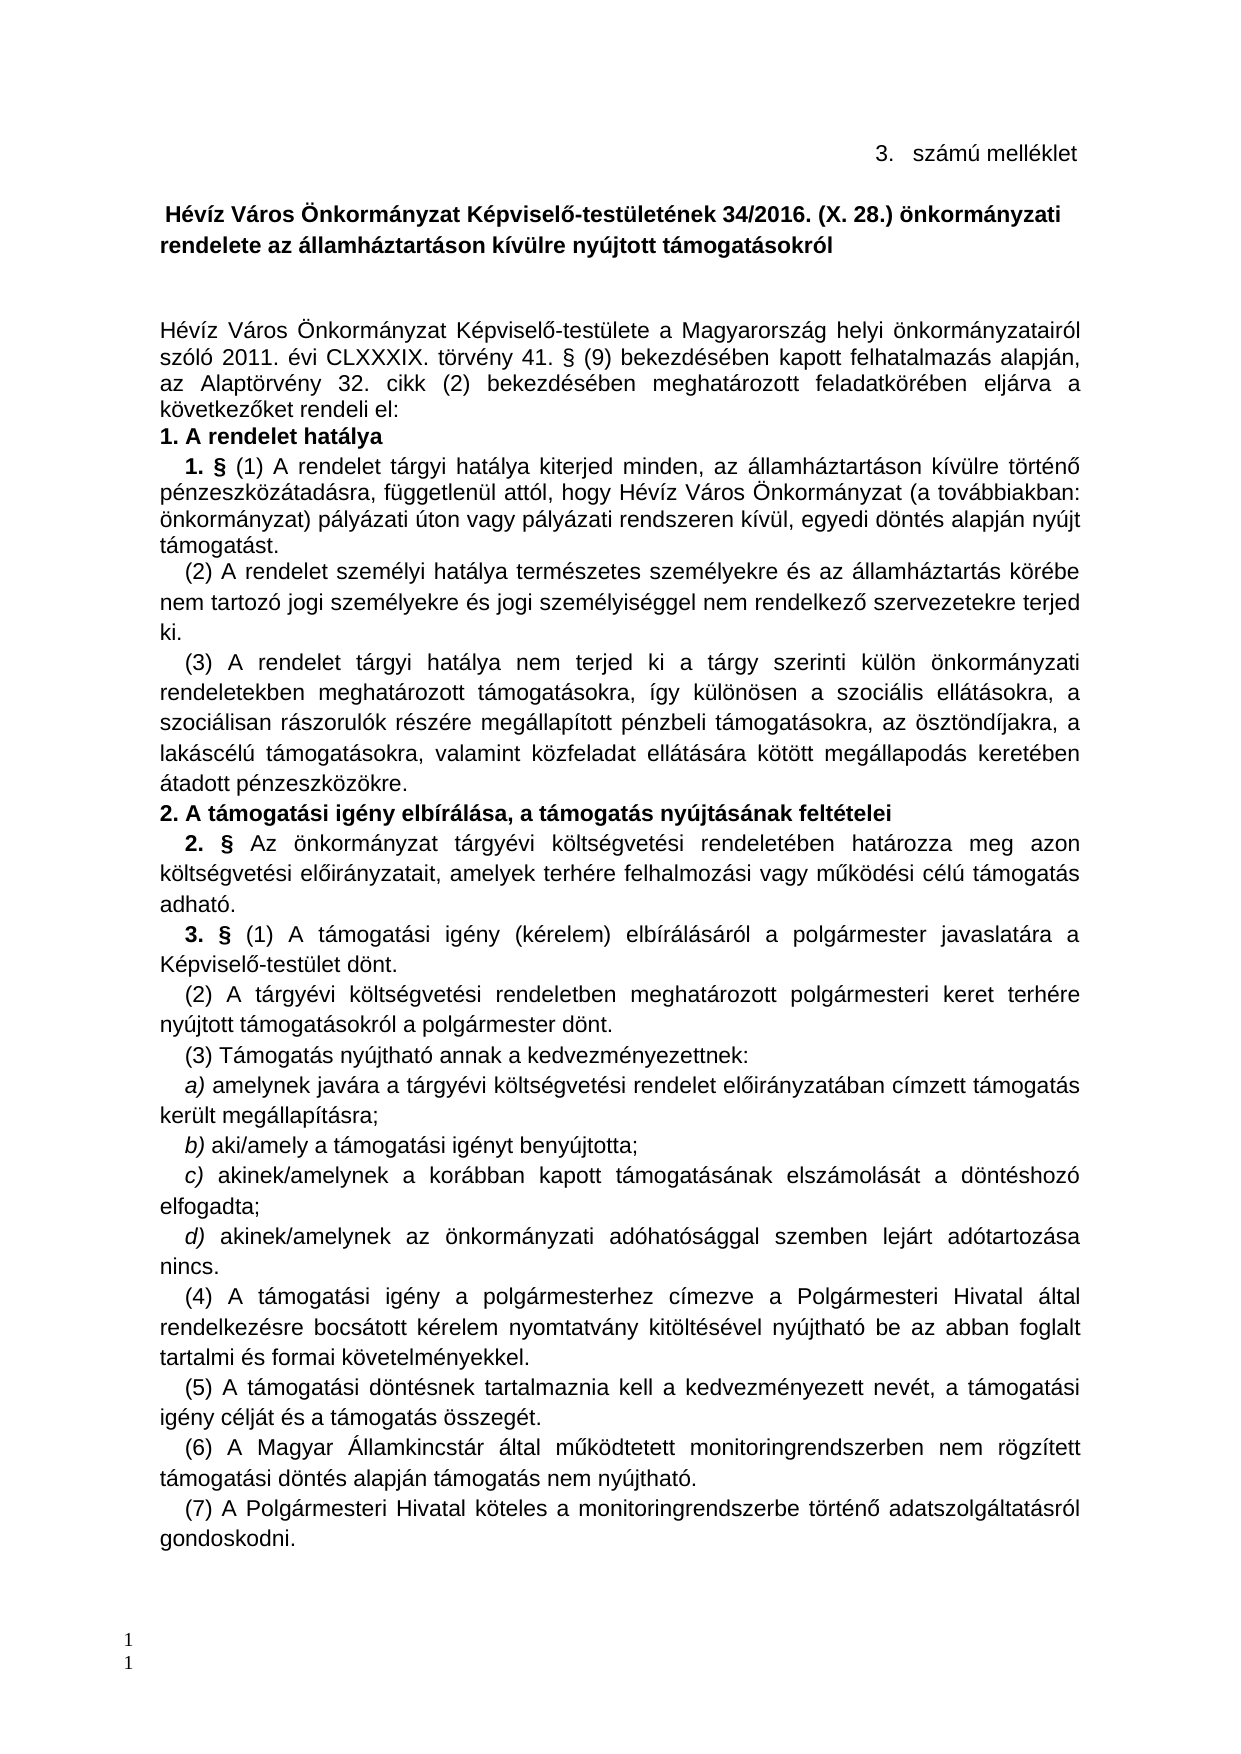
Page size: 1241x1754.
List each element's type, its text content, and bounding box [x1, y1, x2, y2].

text (6) A Magyar Államkincstár által működtetett monitoringrendszerben nem rögzített támogatási döntés alapján támogatás nem nyújtható. [159, 1434, 1081, 1491]
text 1. § (1) A rendelet tárgyi hatálya kiterjed minden, az államháztartáson kívülre történő pénzeszközátadásra, függetlenül attól, hogy Hévíz Város Önkormányzat (a továbbiakban: önkormányzat) pályázati úton vagy pályázati rendszeren kívül, egyedi döntés alapján nyújt támogatást. [159, 453, 1081, 558]
text (2) A rendelet személyi hatálya természetes személyekre és az államháztartás körébe nem tartozó jogi személyekre és jogi személyiséggel nem rendelkező szervezetekre terjed ki. [159, 558, 1081, 645]
text (7) A Polgármesteri Hivatal köteles a monitoringrendszerbe történő adatszolgáltatásról gondoskodni. [159, 1495, 1081, 1551]
text (2) A tárgyévi költségvetési rendeletben meghatározott polgármesteri keret terhére nyújtott támogatásokról a polgármester dönt. [159, 981, 1081, 1038]
subtitle 2. A támogatási igény elbírálása, a támogatás nyújtásának feltételei [159, 800, 1081, 826]
text Hévíz Város Önkormányzat Képviselő-testülete a Magyarország helyi önkormányzatairól szóló 2011. évi CLXXXIX. törvény 41. § (9) bekezdésében kapott felhatalmazás alapján, az Alaptörvény 32. cikk (2) bekezdésében meghatározott feladatkörében eljárva a következőket rendeli el: [159, 317, 1081, 423]
text Hévíz Város Önkormányzat Képviselő-testületének 34/2016. (X. 28.) önkormányzati rendelete az államháztartáson kívülre nyújtott támogatásokról [159, 200, 1081, 258]
text d) akinek/amelynek az önkormányzati adóhatósággal szemben lejárt adótartozása nincs. [159, 1223, 1081, 1279]
text 2. § Az önkormányzat tárgyévi költségvetési rendeletében határozza meg azon költségvetési előirányzatait, amelyek terhére felhalmozási vagy működési célú támogatás adható. [159, 830, 1081, 917]
text (3) A rendelet tárgyi hatálya nem terjed ki a tárgy szerinti külön önkormányzati rendeletekben meghatározott támogatásokra, így különösen a szociális ellátásokra, a szociálisan rászorulók részére megállapított pénzbeli támogatásokra, az ösztöndíjakra, a lakáscélú támogatásokra, valamint közfeladat ellátására kötött megállapodás keretében átadott pénzeszközökre. [159, 649, 1081, 796]
subtitle 1. A rendelet hatálya [159, 423, 1081, 449]
text c) akinek/amelynek a korábban kapott támogatásának elszámolását a döntéshozó elfogadta; [159, 1162, 1081, 1219]
text (3) Támogatás nyújtható annak a kedvezményezettnek: [159, 1042, 1081, 1068]
list számú melléklet [875, 140, 1081, 167]
text (5) A támogatási döntésnek tartalmaznia kell a kedvezményezett nevét, a támogatási igény célját és a támogatás összegét. [159, 1374, 1081, 1431]
text b) aki/amely a támogatási igényt benyújtotta; [159, 1132, 1081, 1159]
text a) amelynek javára a tárgyévi költségvetési rendelet előirányzatában címzett támogatás került megállapításra; [159, 1072, 1081, 1128]
text (4) A támogatási igény a polgármesterhez címezve a Polgármesteri Hivatal által rendelkezésre bocsátott kérelem nyomtatvány kitöltésével nyújtható be az abban foglalt tartalmi és formai követelményekkel. [159, 1283, 1081, 1370]
text 3. § (1) A támogatási igény (kérelem) elbírálásáról a polgármester javaslatára a Képviselő-testület dönt. [159, 921, 1081, 977]
